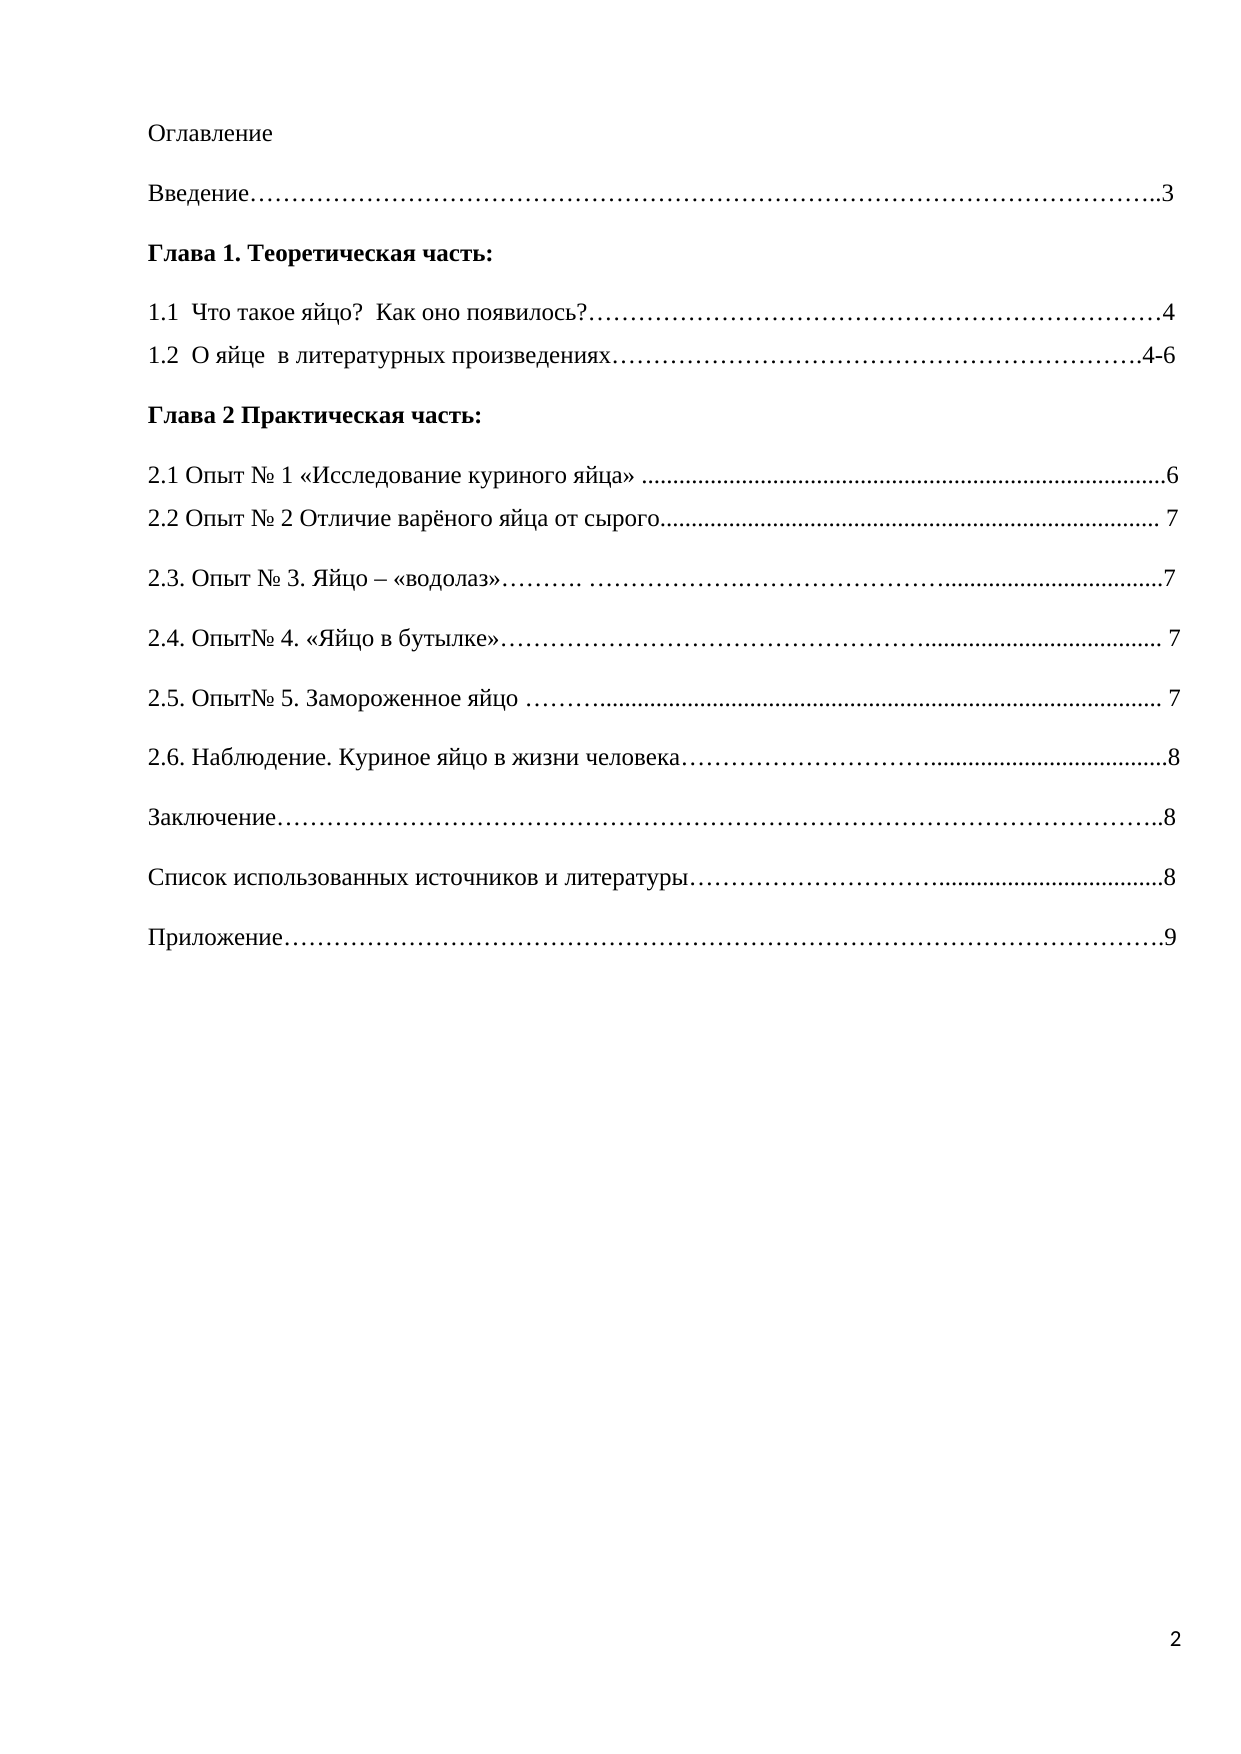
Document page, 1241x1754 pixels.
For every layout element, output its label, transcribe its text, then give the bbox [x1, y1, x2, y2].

text Заключение……………………………………………………………………………………………..8 [148, 802, 1181, 831]
text Введение………………………………………………………………………………………………..3 [148, 178, 1181, 207]
text Глава 2 Практическая часть: [148, 400, 1181, 429]
text Список использованных источников и литературы…………………………....................................8 [148, 862, 1181, 891]
text Глава 1. Теоретическая часть: [148, 238, 1181, 266]
text 2.3. Опыт № 3. Яйцо – «водолаз»………. ……………….……………………...................................7 [148, 563, 1181, 592]
text 2.1 Опыт № 1 «Исследование куриного яйца» ....................................................................................6 [148, 460, 1181, 489]
text Приложение…………………………………………………………………………………………….9 [148, 922, 1181, 951]
text 2.6. Наблюдение. Куриное яйцо в жизни человека…………………………......................................8 [148, 742, 1181, 771]
list Что такое яйцо? Как оно появилось?……………………………………………………………4 [148, 297, 1181, 326]
list О яйце в литературных произведениях……………………………………………………….4-6 [148, 341, 1181, 369]
text Оглавление [148, 118, 1181, 147]
text 2.5. Опыт№ 5. Замороженное яйцо ……….......................................................................................... 7 [148, 683, 1181, 711]
text 2.4. Опыт№ 4. «Яйцо в бутылке»……………………………………………...................................... 7 [148, 623, 1181, 652]
text 2.2 Опыт № 2 Отличие варёного яйца от сырого................................................................................ 7 [148, 503, 1181, 532]
